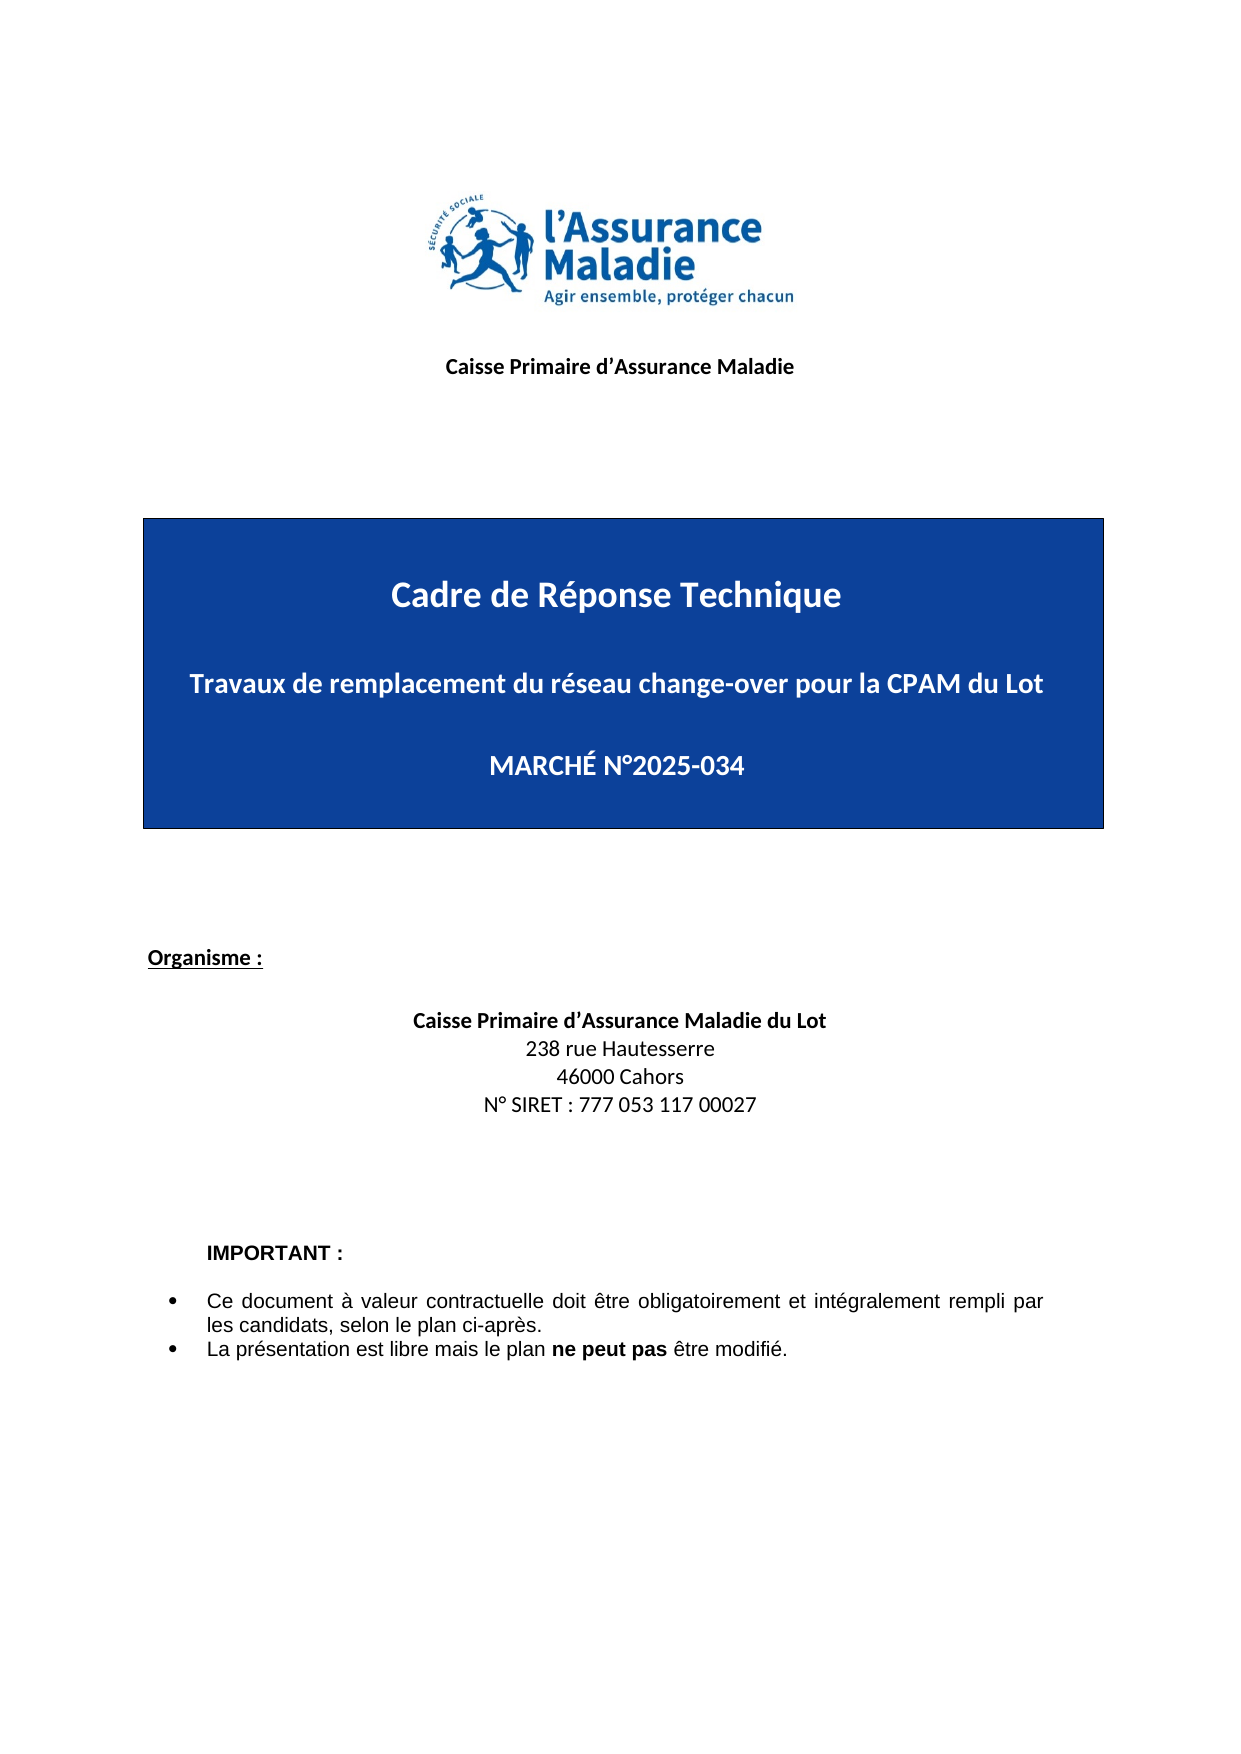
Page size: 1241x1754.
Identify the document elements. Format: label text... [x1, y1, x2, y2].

text Organisme : [148, 943, 1093, 971]
text 46000 Cahors [148, 1062, 1093, 1090]
list Ce document à valeur contractuelle doit être obligatoirement et intégralement rempli par les candidats, selon le plan ci-après. [169, 1289, 1045, 1337]
text Caisse Primaire d’Assurance Maladie [148, 352, 1093, 380]
picture [381, 147, 816, 348]
text Caisse Primaire d’Assurance Maladie du Lot [148, 1006, 1093, 1034]
list La présentation est libre mais le plan ne peut pas être modifié. [169, 1337, 1045, 1361]
text 238 rue Hautesserre [148, 1034, 1093, 1062]
text N° SIRET : 777 053 117 00027 [148, 1090, 1093, 1118]
text IMPORTANT : [207, 1240, 1045, 1264]
